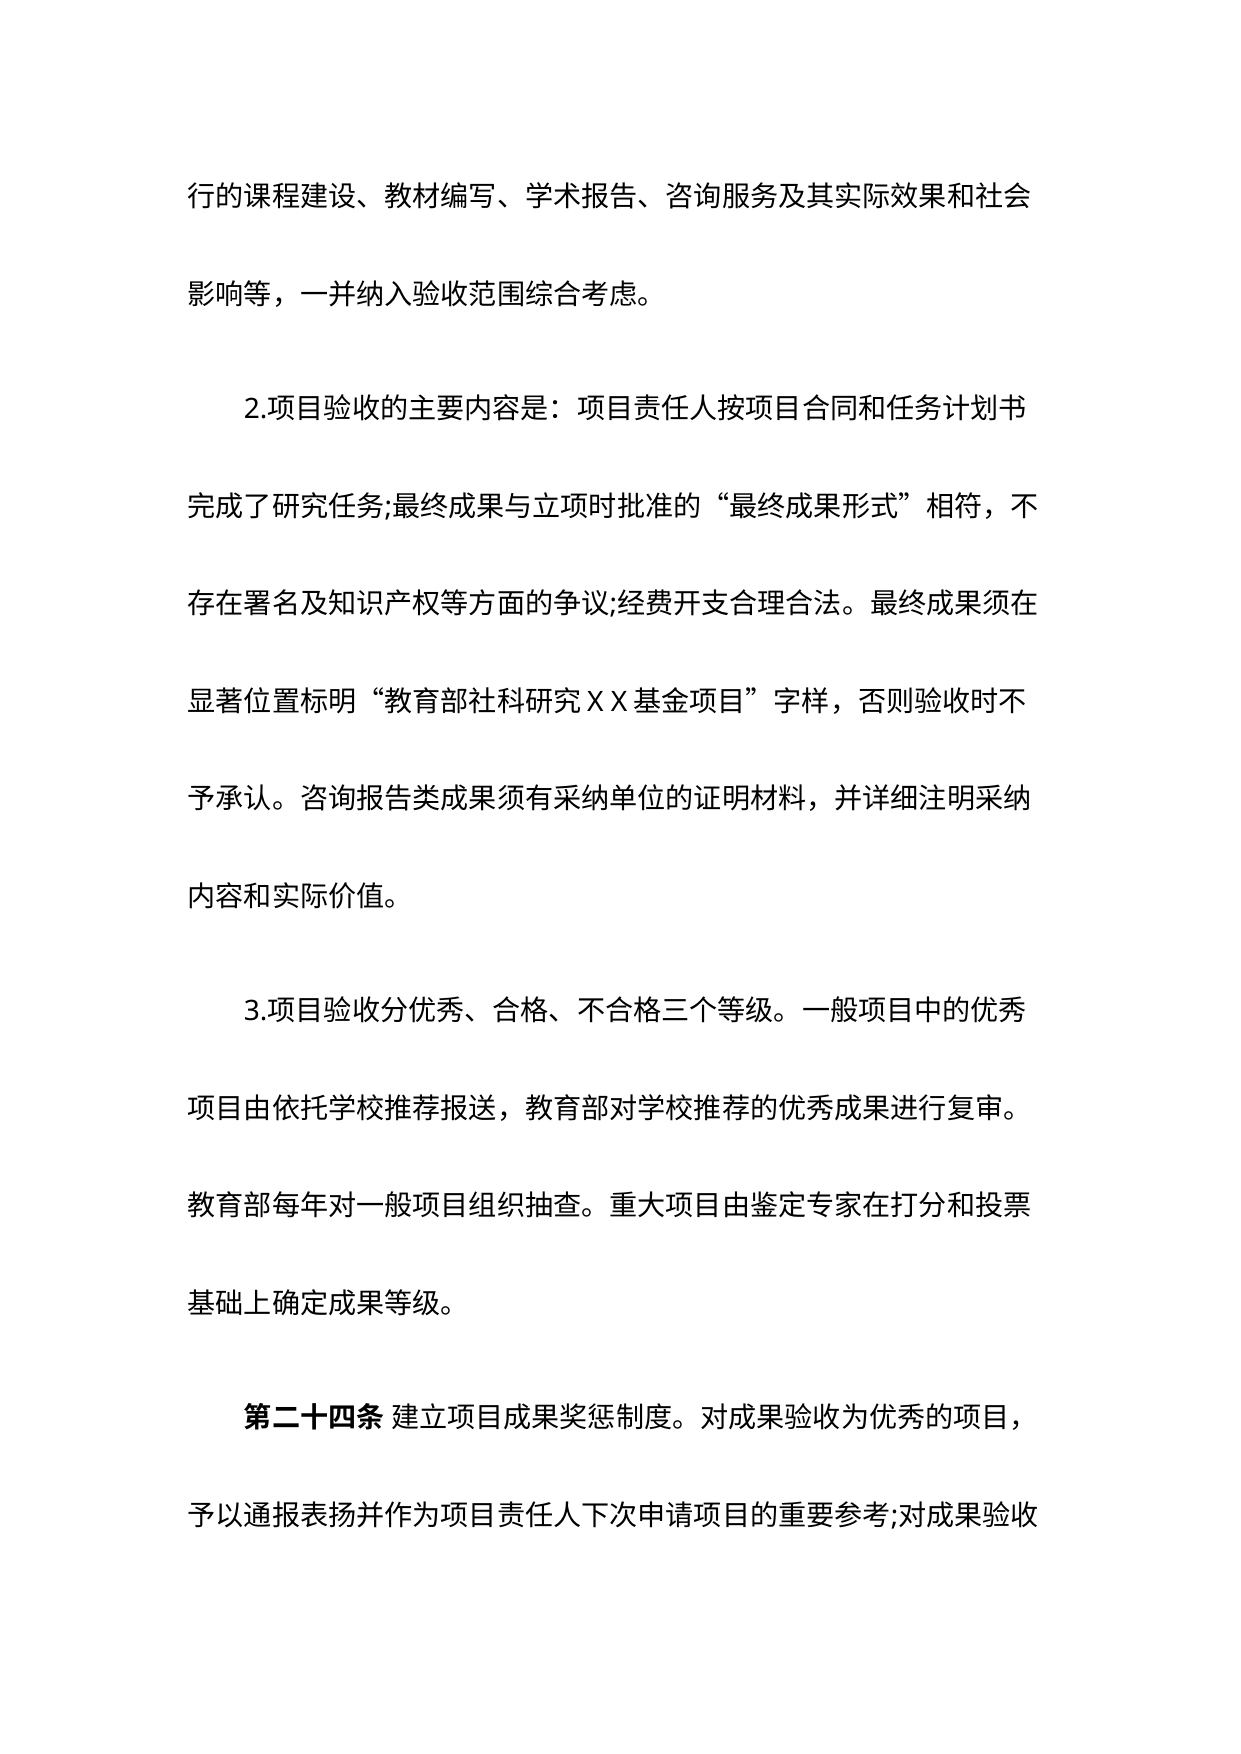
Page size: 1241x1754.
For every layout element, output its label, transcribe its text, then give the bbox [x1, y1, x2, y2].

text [187, 1383, 1053, 1545]
text 3.项目验收分优秀、合格、不合格三个等级。一般项目中的优秀项目由依托学校推荐报送，教育部对学校推荐的优秀成果进行复审。教育部每年对一般项目组织抽查。重大项目由鉴定专家在打分和投票基础上确定成果等级。 [187, 976, 1053, 1333]
text 2.项目验收的主要内容是：项目责任人按项目合同和任务计划书完成了研究任务;最终成果与立项时批准的“最终成果形式”相符，不存在署名及知识产权等方面的争议;经费开支合理合法。最终成果须在显著位置标明“教育部社科研究X X基金项目”字样，否则验收时不予承认。咨询报告类成果须有采纳单位的证明材料，并详细注明采纳内容和实际价值。 [187, 374, 1053, 926]
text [187, 162, 1053, 324]
